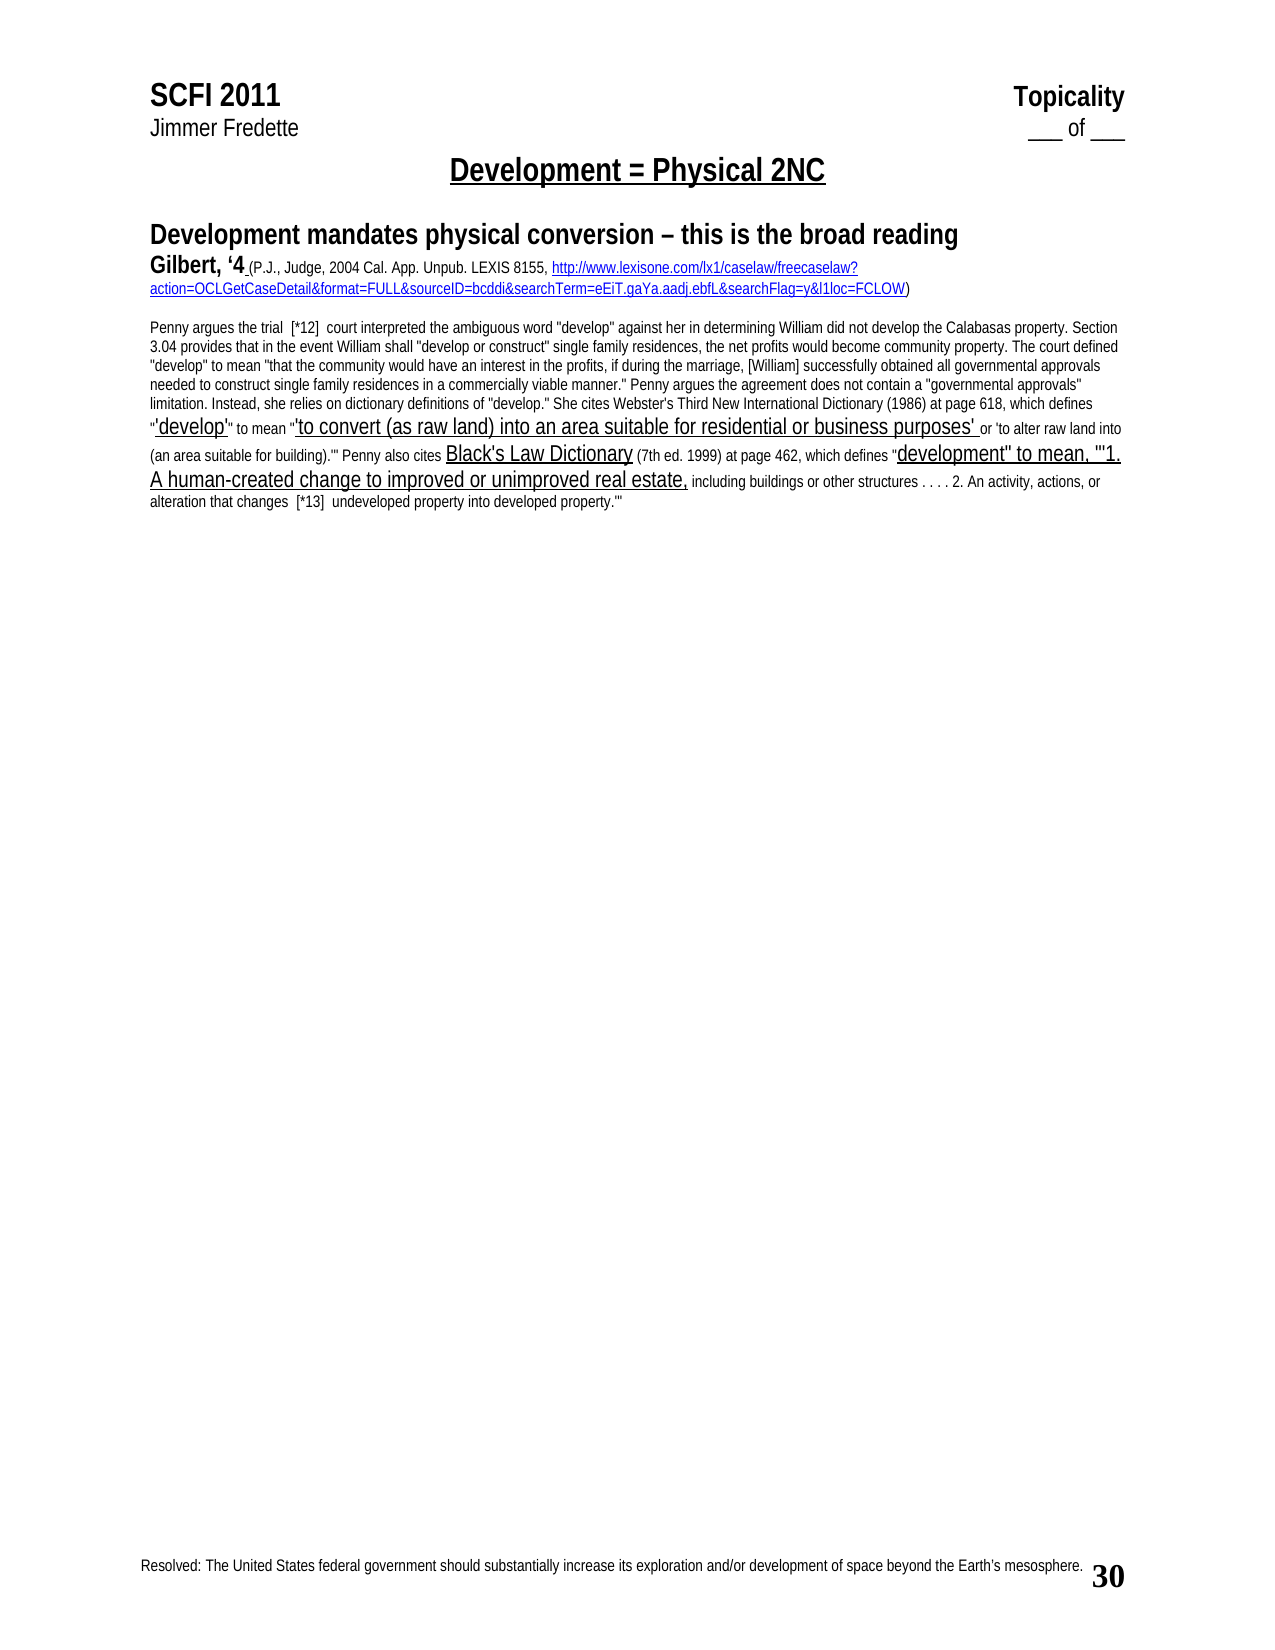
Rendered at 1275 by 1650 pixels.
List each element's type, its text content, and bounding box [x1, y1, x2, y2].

text Penny argues the trial [*12] court interpreted the ambiguous word "develop" against her in determining William did not develop the Calabasas property. Section 3.04 provides that in the event William shall "develop or construct" single family residences, the net profits would become community property. The court defined "develop" to mean "that the community would have an interest in the profits, if during the marriage, [William] successfully obtained all governmental approvals needed to construct single family residences in a commercially viable manner." Penny argues the agreement does not contain a "governmental approvals" limitation. Instead, she relies on dictionary definitions of "develop." She cites Webster's Third New International Dictionary (1986) at page 618, which defines "'develop'" to mean "'to convert (as raw land) into an area suitable for residential or business purposes' or 'to alter raw land into (an area suitable for building).'" Penny also cites Black's Law Dictionary (7th ed. 1999) at page 462, which defines "development" to mean, "'1. A human-created change to improved or unimproved real estate, including buildings or other structures . . . . 2. An activity, actions, or alteration that changes [*13] undeveloped property into developed property.'" [150, 317, 1125, 511]
text Gilbert, ‘4 (P.J., Judge, 2004 Cal. App. Unpub. LEXIS 8155, http://www.lexisone.com/lx1/caselaw/freecaselaw?action=OCLGetCaseDetail&format=FULL&sourceID=bcddi&searchTerm=eEiT.gaYa.aadj.ebfL&searchFlag=y&l1loc=FCLOW) [150, 250, 1125, 298]
text Development = Physical 2NC [150, 150, 1125, 188]
text Development mandates physical conversion – this is the broad reading [150, 217, 1125, 250]
